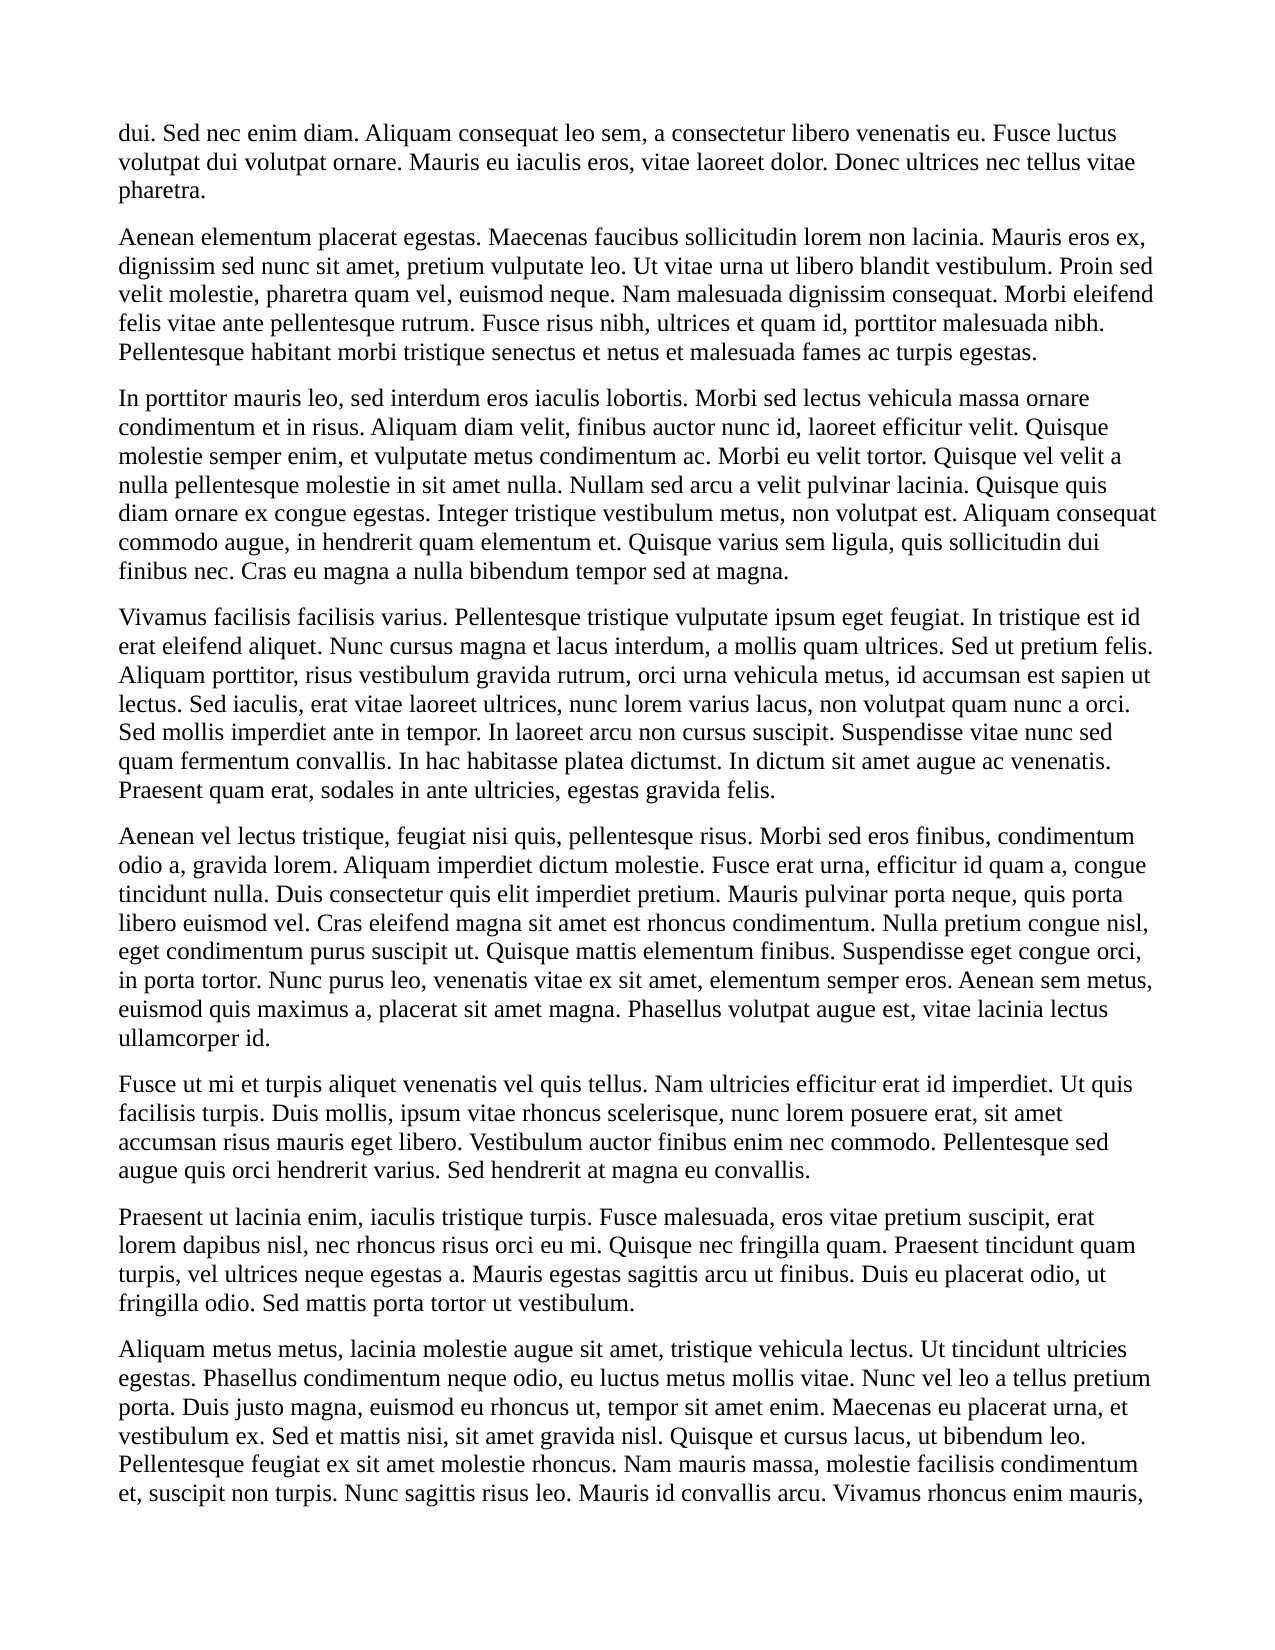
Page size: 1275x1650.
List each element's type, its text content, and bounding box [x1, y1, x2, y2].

text Aenean elementum placerat egestas. Maecenas faucibus sollicitudin lorem non lacinia. Mauris eros ex, dignissim sed nunc sit amet, pretium vulputate leo. Ut vitae urna ut libero blandit vestibulum. Proin sed velit molestie, pharetra quam vel, euismod neque. Nam malesuada dignissim consequat. Morbi eleifend felis vitae ante pellentesque rutrum. Fusce risus nibh, ultrices et quam id, porttitor malesuada nibh. Pellentesque habitant morbi tristique senectus et netus et malesuada fames ac turpis egestas. [118, 222, 1157, 366]
text In porttitor mauris leo, sed interdum eros iaculis lobortis. Morbi sed lectus vehicula massa ornare condimentum et in risus. Aliquam diam velit, finibus auctor nunc id, laoreet efficitur velit. Quisque molestie semper enim, et vulputate metus condimentum ac. Morbi eu velit tortor. Quisque vel velit a nulla pellentesque molestie in sit amet nulla. Nullam sed arcu a velit pulvinar lacinia. Quisque quis diam ornare ex congue egestas. Integer tristique vestibulum metus, non volutpat est. Aliquam consequat commodo augue, in hendrerit quam elementum et. Quisque varius sem ligula, quis sollicitudin dui finibus nec. Cras eu magna a nulla bibendum tempor sed at magna. [118, 383, 1157, 585]
text Fusce ut mi et turpis aliquet venenatis vel quis tellus. Nam ultricies efficitur erat id imperdiet. Ut quis facilisis turpis. Duis mollis, ipsum vitae rhoncus scelerisque, nunc lorem posuere erat, sit amet accumsan risus mauris eget libero. Vestibulum auctor finibus enim nec commodo. Pellentesque sed augue quis orci hendrerit varius. Sed hendrerit at magna eu convallis. [118, 1069, 1157, 1184]
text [118, 118, 1157, 204]
text Praesent ut lacinia enim, iaculis tristique turpis. Fusce malesuada, eros vitae pretium suscipit, erat lorem dapibus nisl, nec rhoncus risus orci eu mi. Quisque nec fringilla quam. Praesent tincidunt quam turpis, vel ultrices neque egestas a. Mauris egestas sagittis arcu ut finibus. Duis eu placerat odio, ut fringilla odio. Sed mattis porta tortor ut vestibulum. [118, 1202, 1157, 1317]
text Aenean vel lectus tristique, feugiat nisi quis, pellentesque risus. Morbi sed eros finibus, condimentum odio a, gravida lorem. Aliquam imperdiet dictum molestie. Fusce erat urna, efficitur id quam a, congue tincidunt nulla. Duis consectetur quis elit imperdiet pretium. Mauris pulvinar porta neque, quis porta libero euismod vel. Cras eleifend magna sit amet est rhoncus condimentum. Nulla pretium congue nisl, eget condimentum purus suscipit ut. Quisque mattis elementum finibus. Suspendisse eget congue orci, in porta tortor. Nunc purus leo, venenatis vitae ex sit amet, elementum semper eros. Aenean sem metus, euismod quis maximus a, placerat sit amet magna. Phasellus volutpat augue est, vitae lacinia lectus ullamcorper id. [118, 821, 1157, 1051]
text Vivamus facilisis facilisis varius. Pellentesque tristique vulputate ipsum eget feugiat. In tristique est id erat eleifend aliquet. Nunc cursus magna et lacus interdum, a mollis quam ultrices. Sed ut pretium felis. Aliquam porttitor, risus vestibulum gravida rutrum, orci urna vehicula metus, id accumsan est sapien ut lectus. Sed iaculis, erat vitae laoreet ultrices, nunc lorem varius lacus, non volutpat quam nunc a orci. Sed mollis imperdiet ante in tempor. In laoreet arcu non cursus suscipit. Suspendisse vitae nunc sed quam fermentum convallis. In hac habitasse platea dictumst. In dictum sit amet augue ac venenatis. Praesent quam erat, sodales in ante ultricies, egestas gravida felis. [118, 602, 1157, 804]
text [118, 1334, 1157, 1507]
